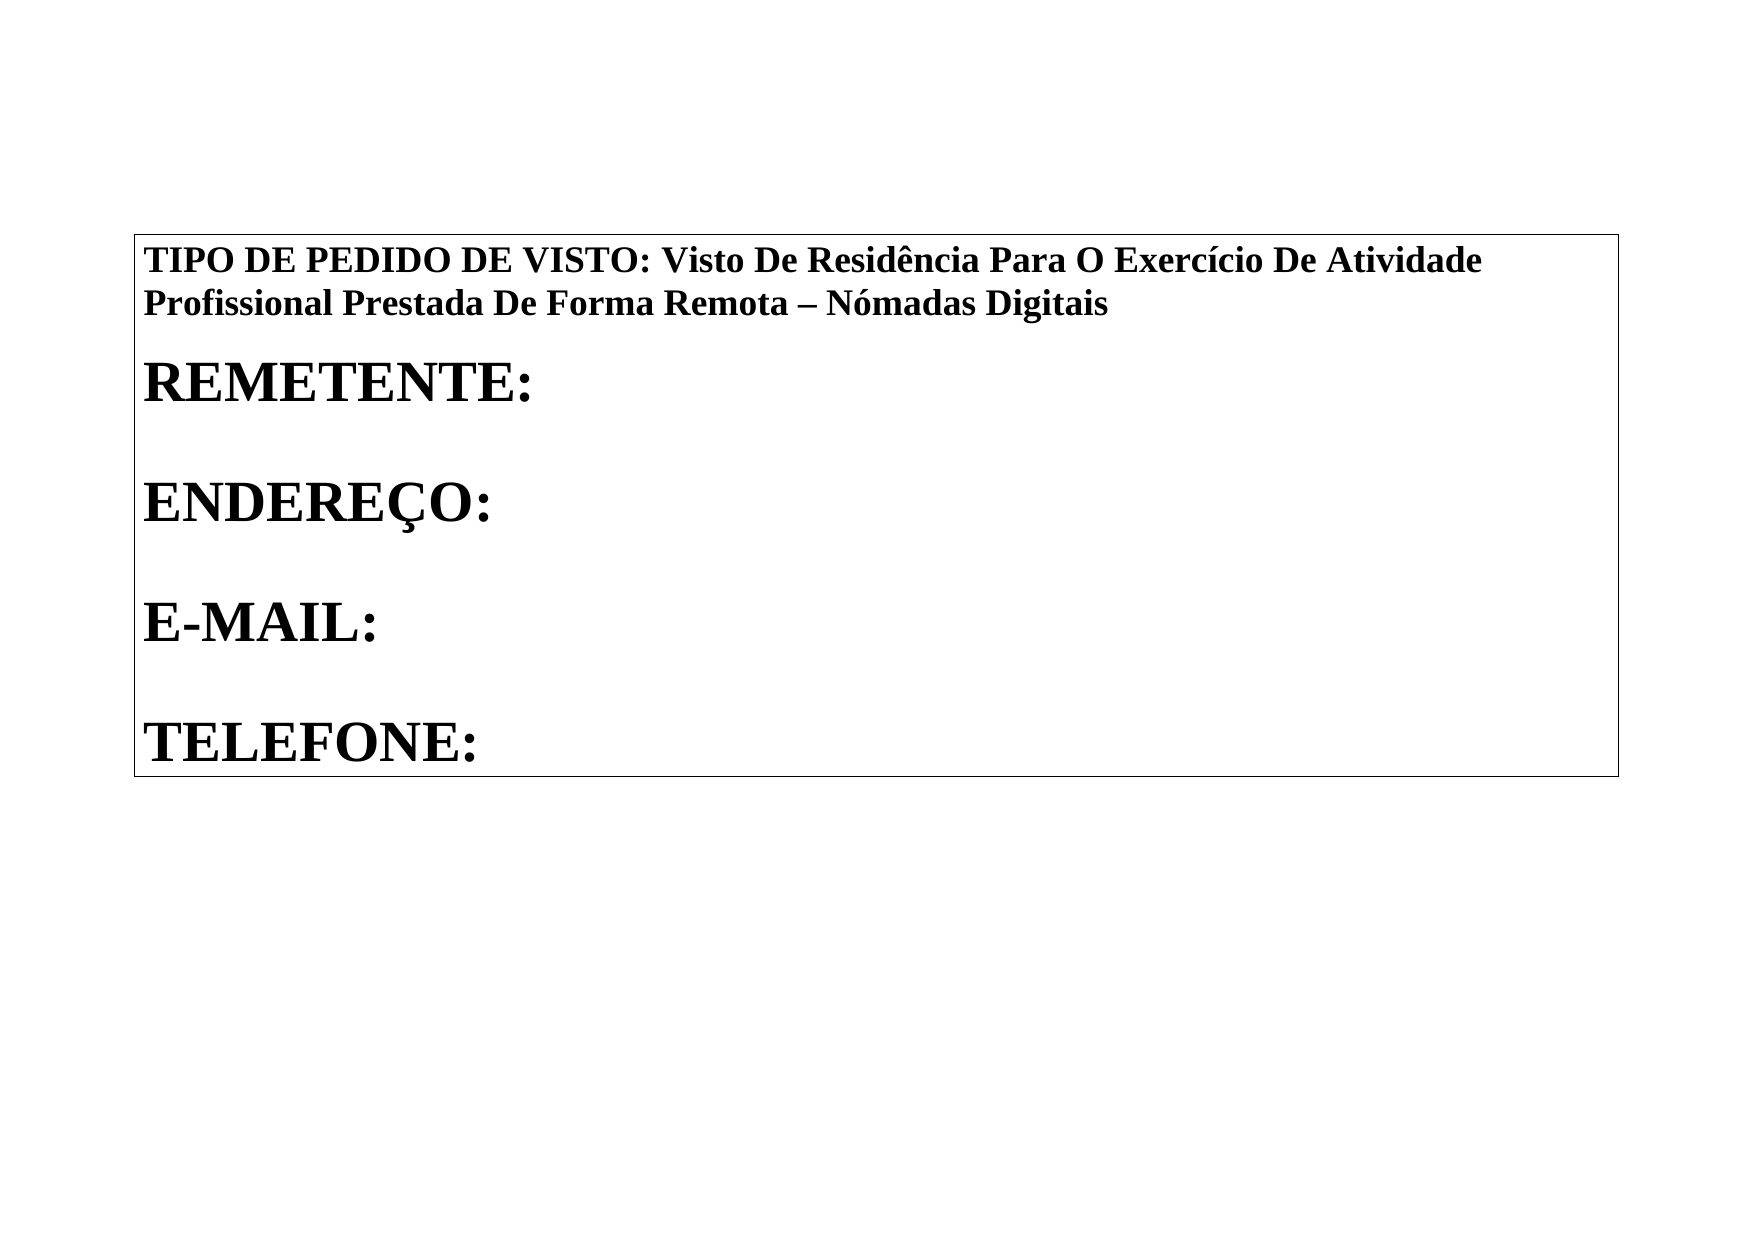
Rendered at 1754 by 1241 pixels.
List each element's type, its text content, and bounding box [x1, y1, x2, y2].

text TIPO DE PEDIDO DE VISTO: Visto De Residência Para O Exercício De Atividade Profissional Prestada De Forma Remota – Nómadas Digitais [135, 235, 1618, 323]
text TELEFONE: [135, 703, 1618, 776]
text REMETENTE: [135, 344, 1618, 414]
text E-MAIL: [135, 583, 1618, 654]
text ENDEREÇO: [135, 464, 1618, 534]
